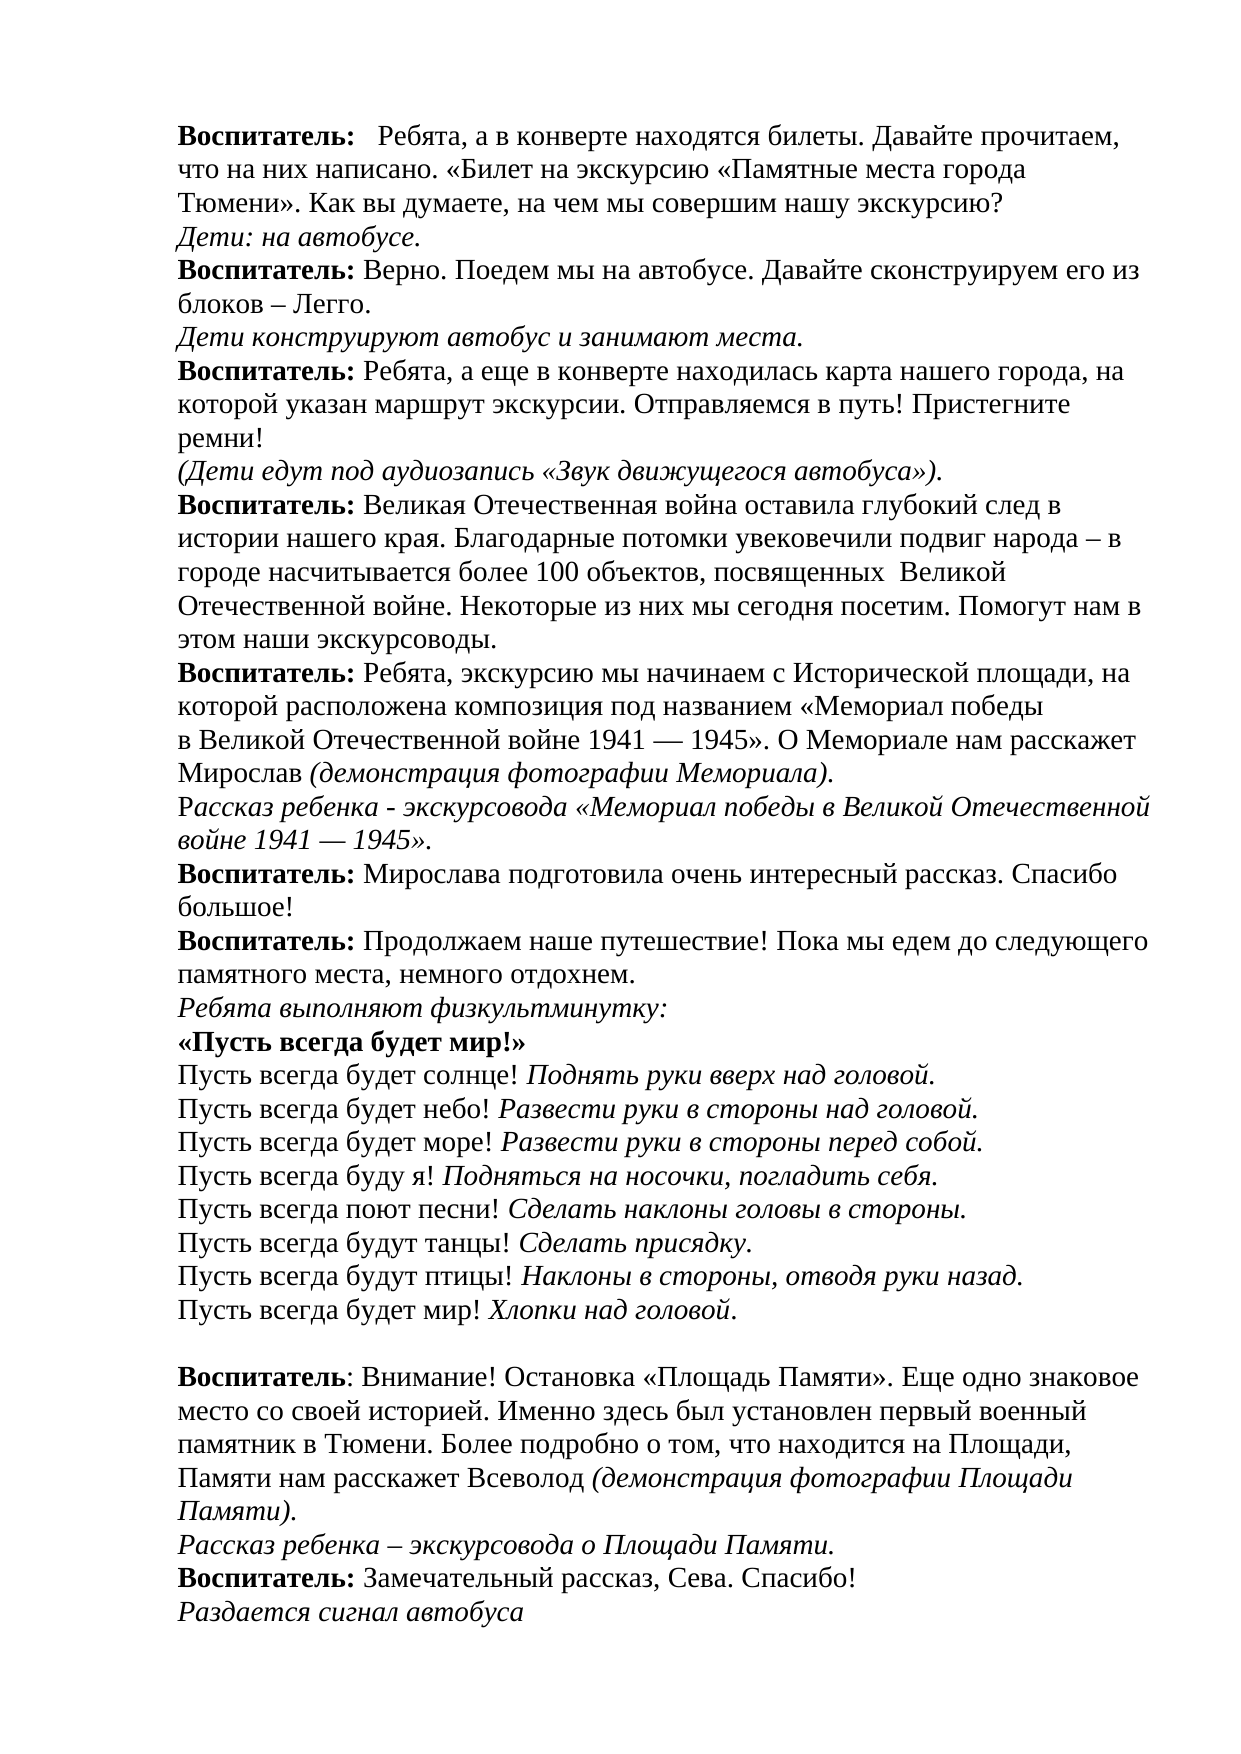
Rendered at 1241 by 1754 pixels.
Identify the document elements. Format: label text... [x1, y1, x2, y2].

text Пусть всегда будут танцы! Сделать присядку. Пусть всегда будут птицы! Наклоны в стороны, отводя руки назад. Пусть всегда будет мир! Хлопки над головой. [177, 1225, 1152, 1326]
text Рассказ ребенка – экскурсовода о Площади Памяти. [177, 1527, 1152, 1560]
text «Пусть всегда будет мир!» Пусть всегда будет солнце! Поднять руки вверх над головой. Пусть всегда будет небо! Развести руки в стороны над головой. Пусть всегда будет море! Развести руки в стороны перед собой. Пусть всегда буду я! Подняться на носочки, погладить себя. Пусть всегда поют песни! Сделать наклоны головы в стороны. [177, 1024, 1152, 1225]
text Воспитатель: Внимание! Остановка «Площадь Памяти». Еще одно знаковое место со своей историей. Именно здесь был установлен первый военный памятник в Тюмени. Более подробно о том, что находится на Площади, Памяти нам расскажет Всеволод (демонстрация фотографии Площади Памяти). [177, 1359, 1152, 1527]
text Воспитатель: Ребята, а в конверте находятся билеты. Давайте прочитаем, что на них написано. «Билет на экскурсию «Памятные места города Тюмени». Как вы думаете, на чем мы совершим нашу экскурсию? [177, 118, 1152, 219]
text Воспитатель: Продолжаем наше путешествие! Пока мы едем до следующего памятного места, немного отдохнем. Ребята выполняют физкультминутку: [177, 923, 1152, 1024]
text Рассказ ребенка - экскурсовода «Мемориал победы в Великой Отечественной войне 1941 — 1945». Воспитатель: Мирослава подготовила очень интересный рассказ. Спасибо большое! [177, 789, 1152, 923]
text Воспитатель: Замечательный рассказ, Сева. Спасибо! [177, 1560, 1152, 1594]
text Раздается сигнал автобуса [177, 1594, 1152, 1627]
text Воспитатель: Верно. Поедем мы на автобусе. Давайте сконструируем его из блоков – Легго. [177, 252, 1152, 319]
text Дети конструируют автобус и занимают места. Воспитатель: Ребята, а еще в конверте находилась карта нашего города, на которой указан маршрут экскурсии. Отправляемся в путь! Пристегните ремни! (Дети едут под аудиозапись «Звук движущегося автобуса»). Воспитатель: Великая Отечественная война оставила глубокий след в истории нашего края. Благодарные потомки увековечили подвиг народа – в городе насчитывается более 100 объектов, посвященных Великой Отечественной войне. Некоторые из них мы сегодня посетим. Помогут нам в этом наши экскурсоводы. Воспитатель: Ребята, экскурсию мы начинаем с Исторической площади, на которой расположена композиция под названием «Мемориал победы в Великой Отечественной войне 1941 — 1945». О Мемориале нам расскажет Мирослав (демонстрация фотографии Мемориала). [177, 319, 1152, 789]
text Дети: на автобусе. [177, 219, 1152, 252]
